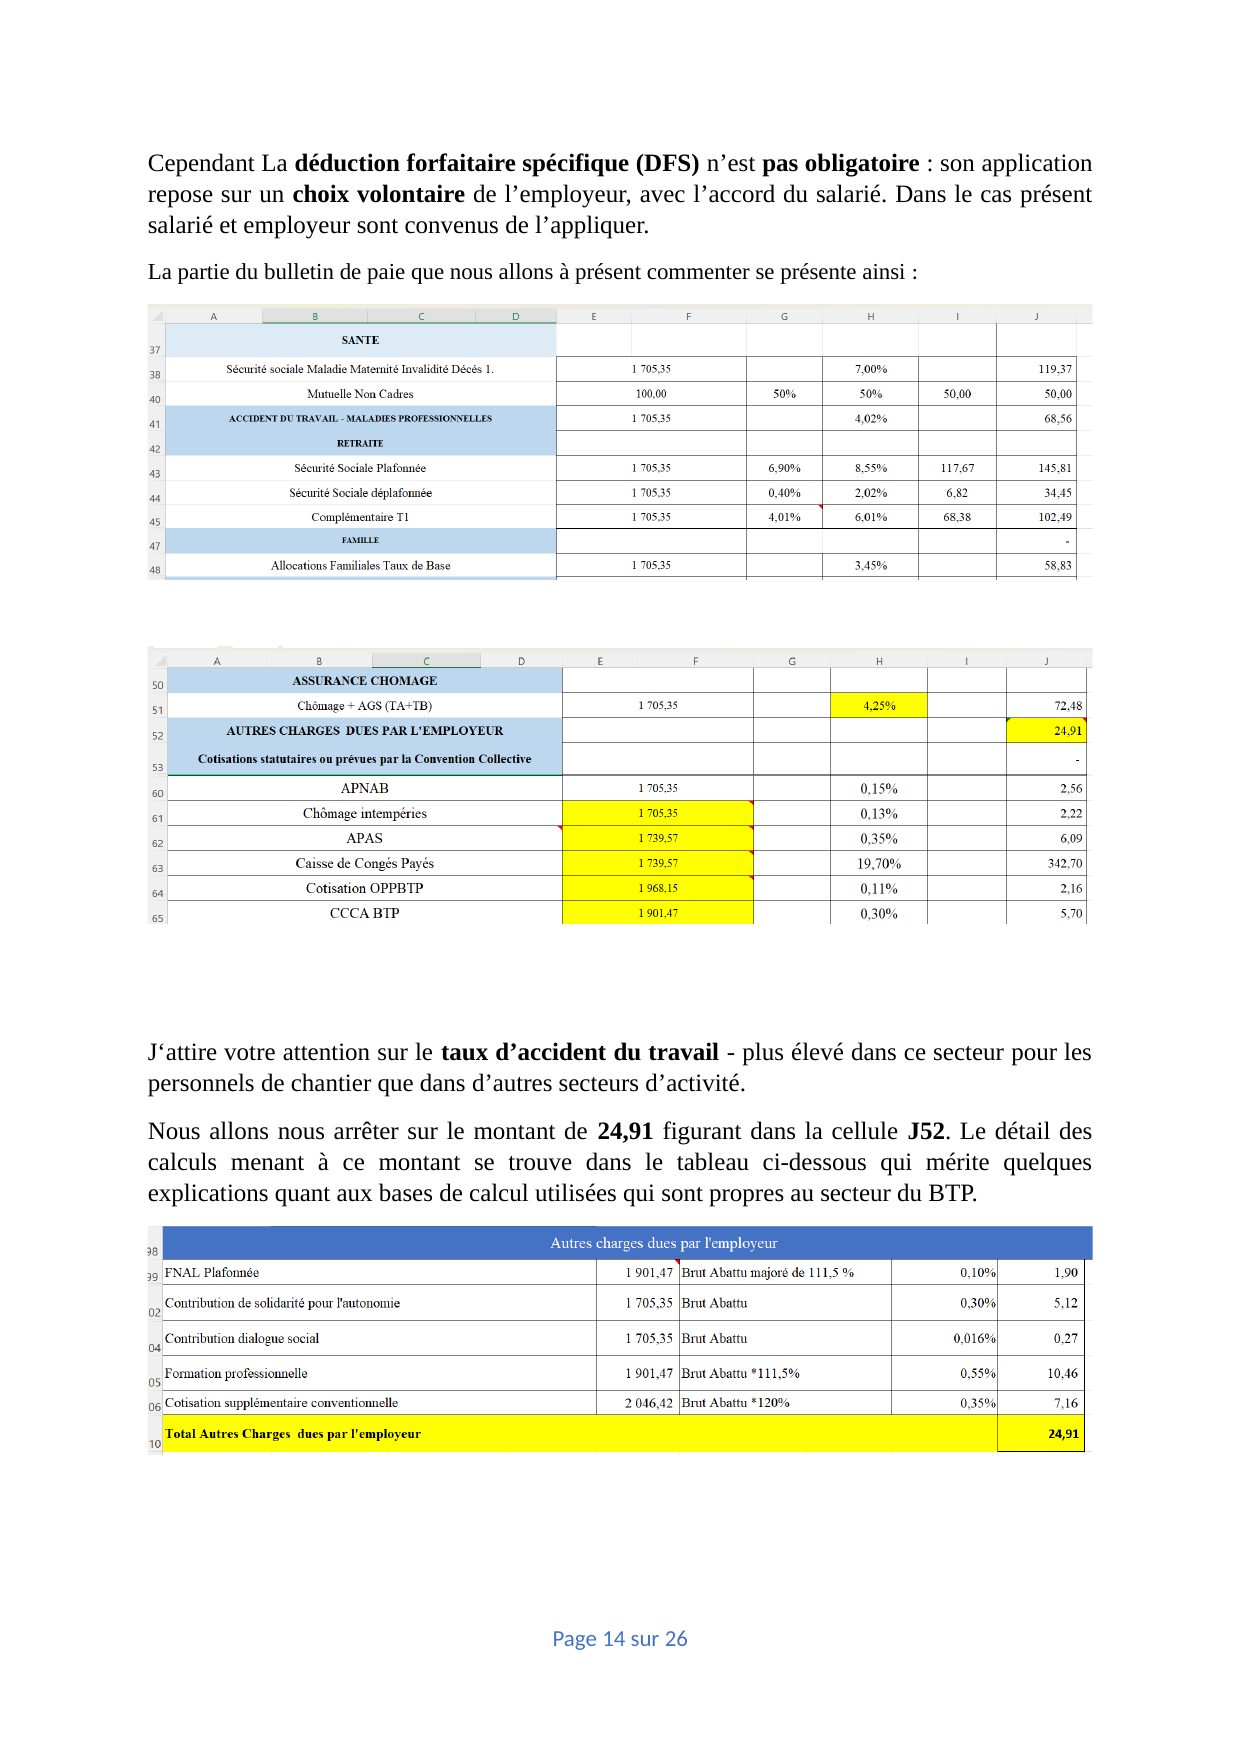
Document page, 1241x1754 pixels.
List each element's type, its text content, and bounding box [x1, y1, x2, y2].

text Cependant La déduction forfaitaire spécifique (DFS) n’est pas obligatoire : son application repose sur un choix volontaire de l’employeur, avec l’accord du salarié. Dans le cas présent salarié et employeur sont convenus de l’appliquer. [148, 148, 1093, 238]
picture [147, 304, 1093, 580]
text La partie du bulletin de paie que nous allons à présent commenter se présente ainsi : [148, 257, 1093, 285]
picture [147, 1226, 1093, 1455]
picture [147, 646, 1093, 924]
text Nous allons nous arrêter sur le montant de 24,91 figurant dans la cellule J52. Le détail des calculs menant à ce montant se trouve dans le tableau ci-dessous qui mérite quelques explications quant aux bases de calcul utilisées qui sont propres au secteur du BTP. [148, 1116, 1093, 1207]
text J‘attire votre attention sur le taux d’accident du travail - plus élevé dans ce secteur pour les personnels de chantier que dans d’autres secteurs d’activité. [148, 1037, 1093, 1097]
